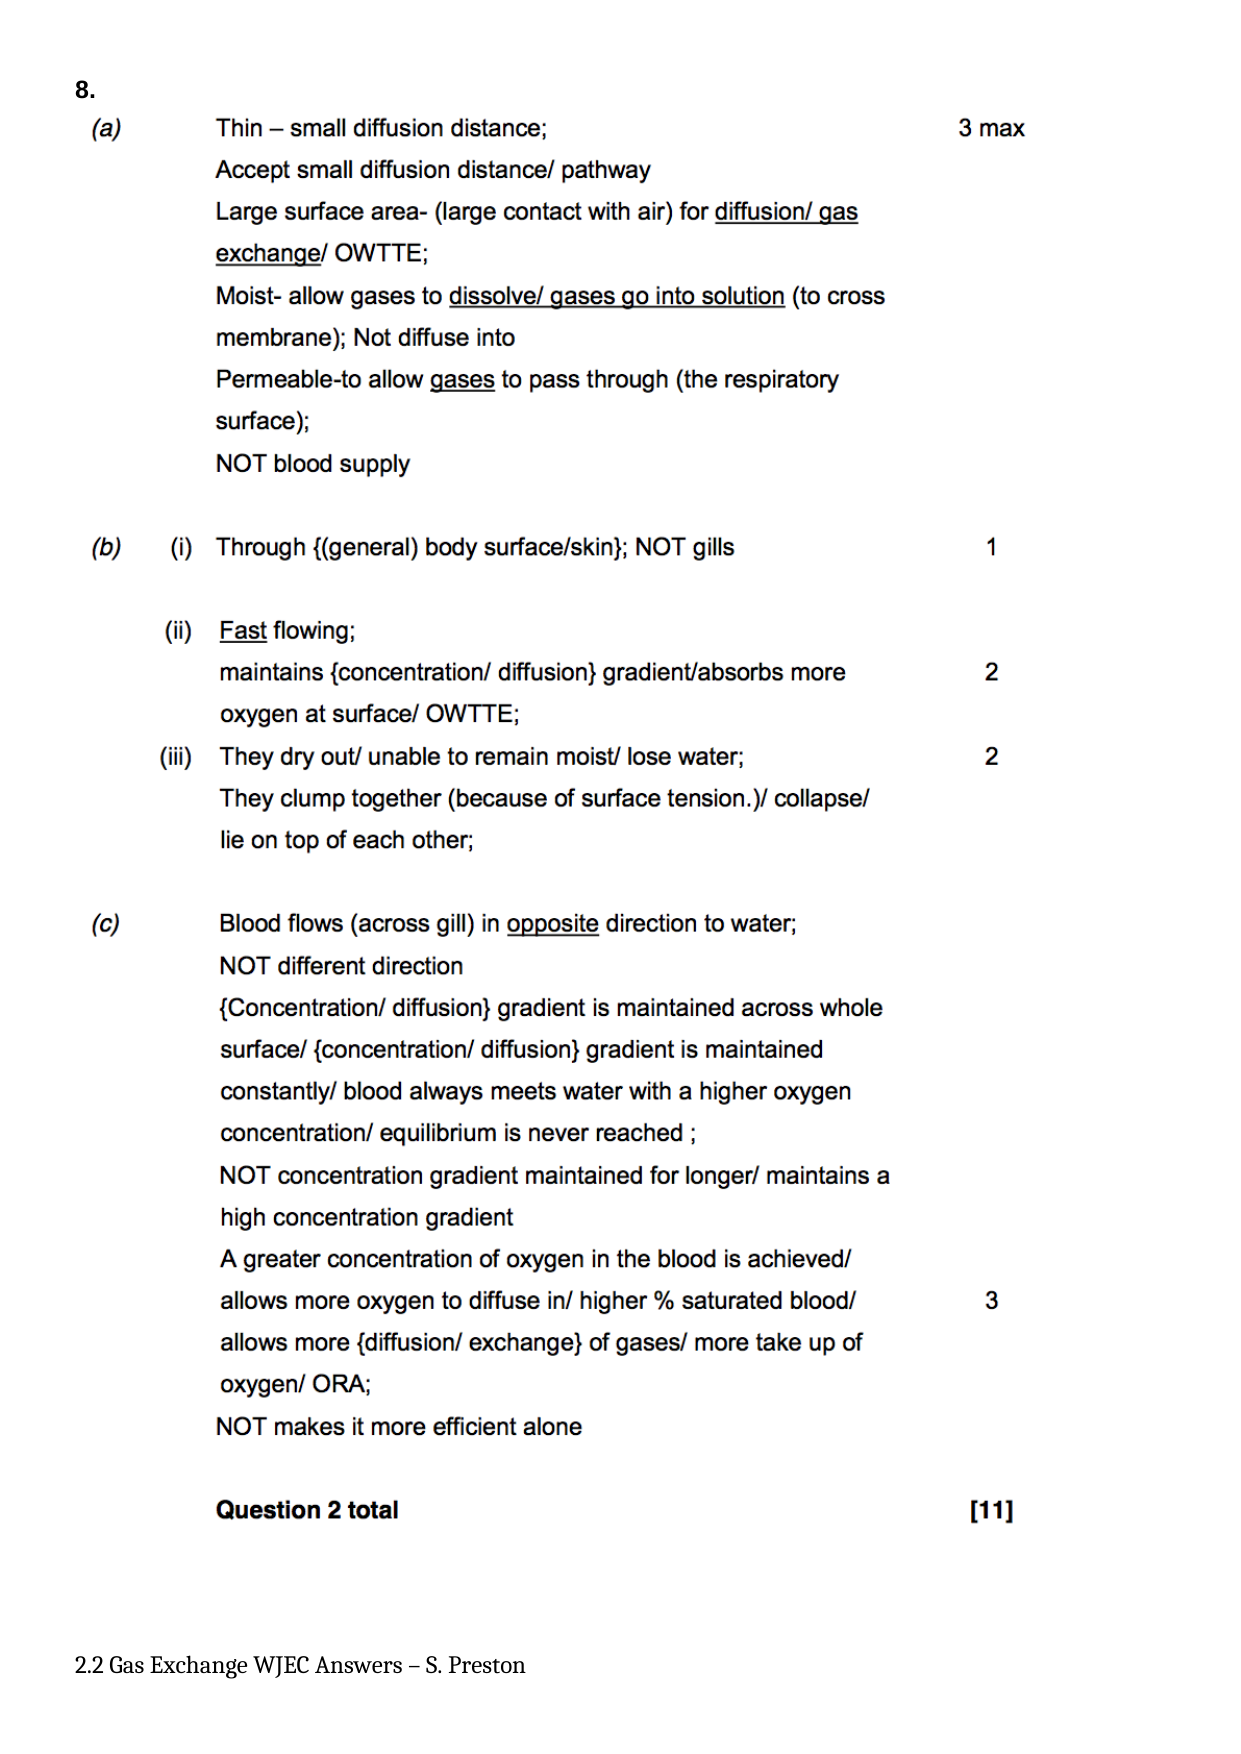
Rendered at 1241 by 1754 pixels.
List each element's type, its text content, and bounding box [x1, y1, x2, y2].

text 8. [75, 75, 1165, 104]
picture [75, 103, 1069, 1581]
